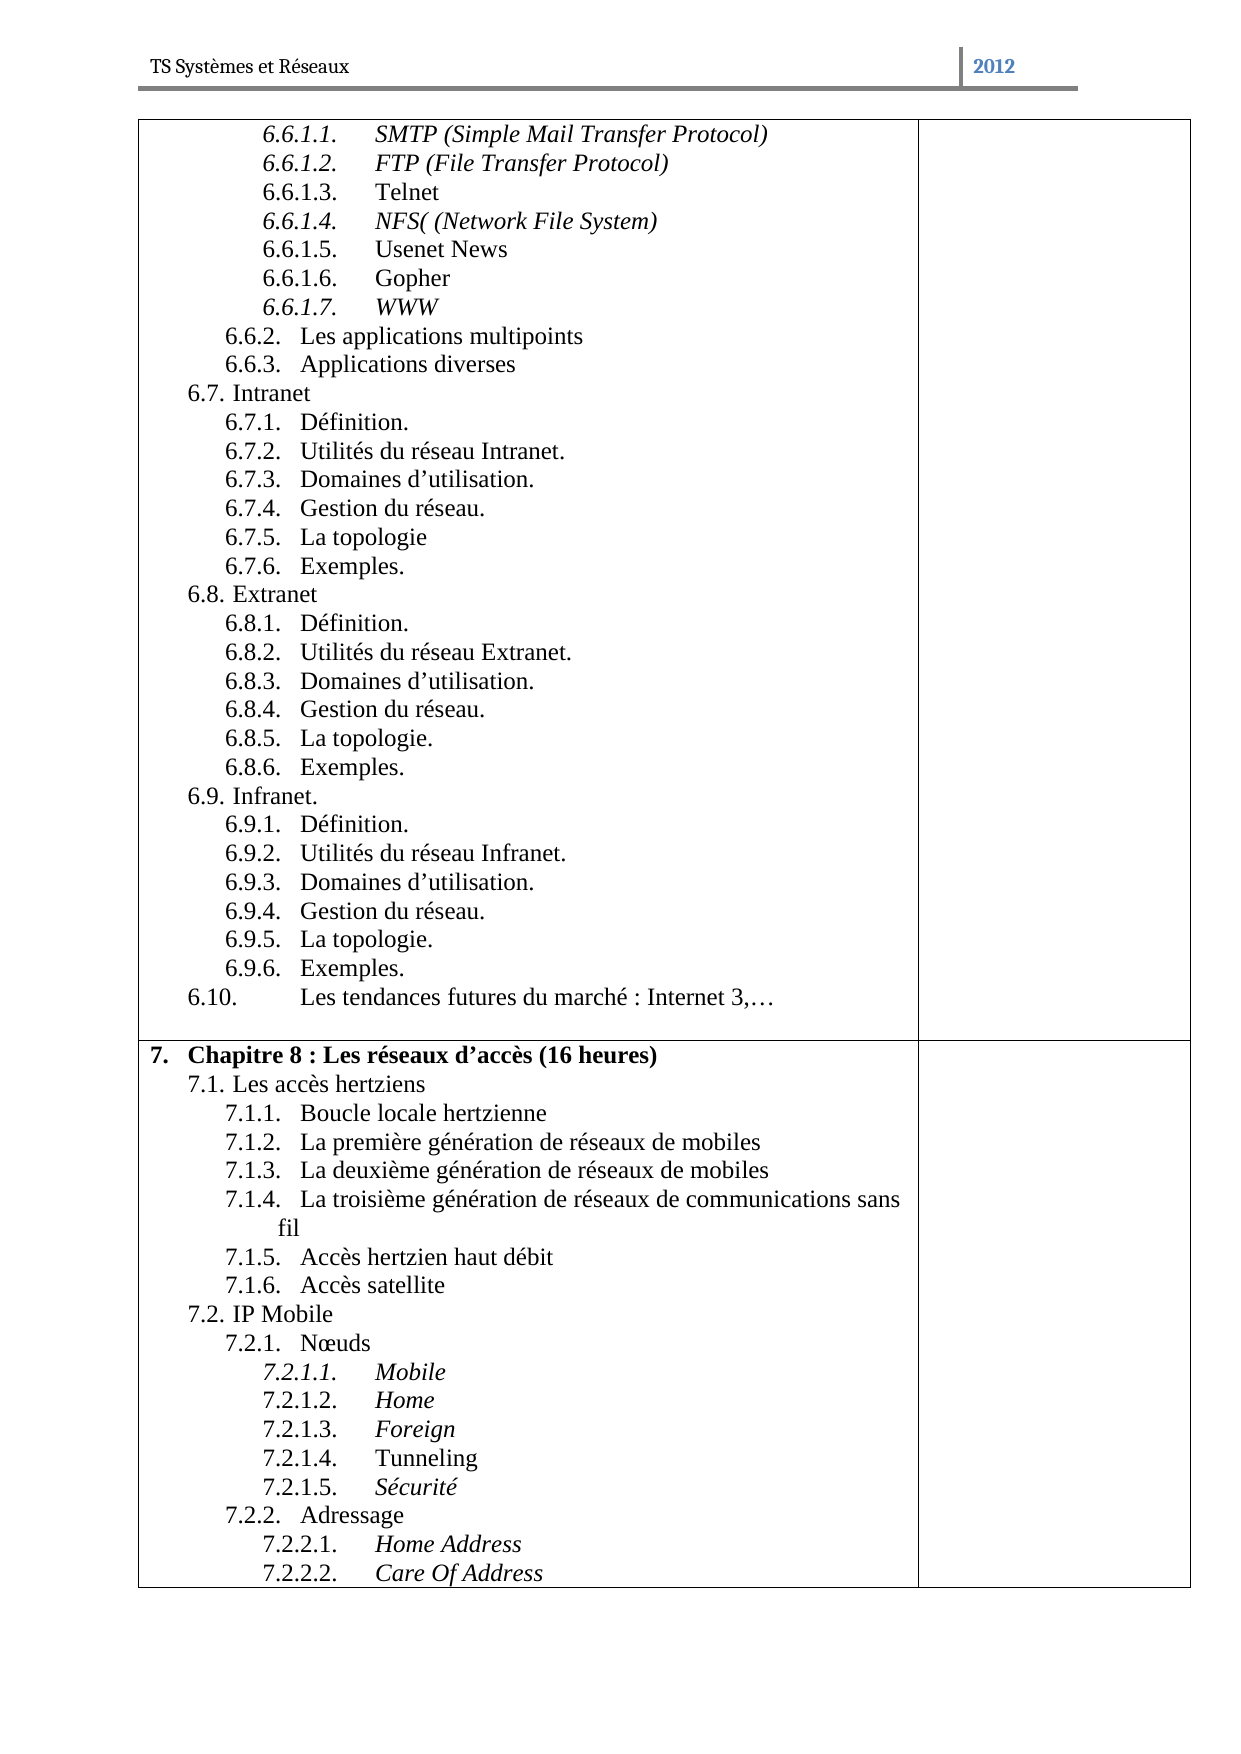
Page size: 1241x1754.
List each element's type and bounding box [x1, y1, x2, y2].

table_cell [919, 1041, 1190, 1587]
table_cell [139, 120, 918, 1039]
table_cell [919, 120, 1190, 1039]
table_cell [139, 1041, 918, 1587]
